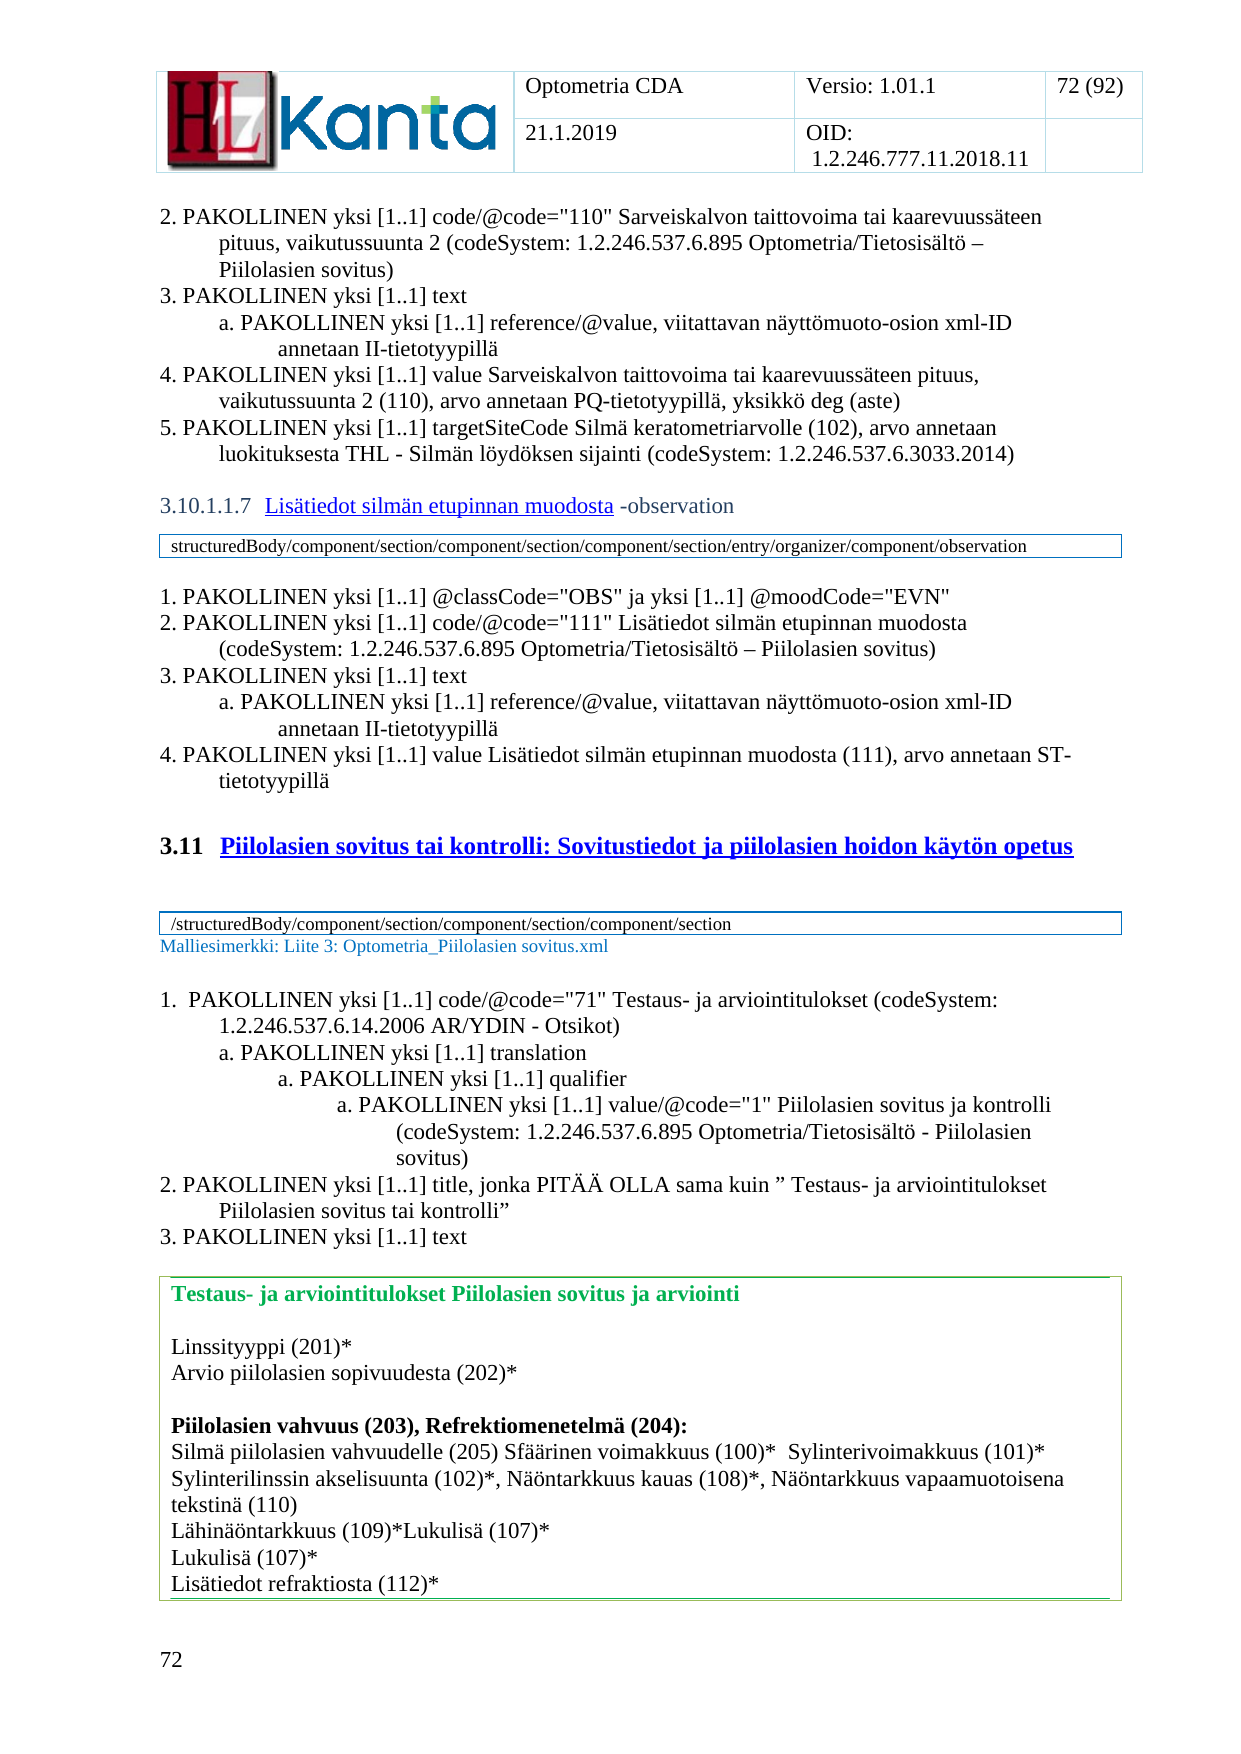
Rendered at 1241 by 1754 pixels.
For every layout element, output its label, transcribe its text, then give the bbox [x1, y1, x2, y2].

subtitle Lisätiedot silmän etupinnan muodosta -observation [159, 492, 1081, 518]
picture [281, 96, 496, 150]
text a. PAKOLLINEN yksi [1..1] value/@code="1" Piilolasien sovitus ja kontrolli (codeSystem: 1.2.246.537.6.895 Optometria/Tietosisältö - Piilolasien sovitus) [337, 1092, 1081, 1171]
table_header /structuredBody/component/section/component/section/component/section [160, 913, 1121, 934]
text 3. PAKOLLINEN yksi [1..1] text [159, 1223, 1081, 1250]
text 4. PAKOLLINEN yksi [1..1] value Sarveiskalvon taittovoima tai kaarevuussäteen pituus, vaikutussuunta 2 (110), arvo annetaan PQ-tietotyypillä, yksikkö deg (aste) [159, 361, 1081, 414]
text 1. PAKOLLINEN yksi [1..1] code/@code="71" Testaus- ja arviointitulokset (codeSystem: 1.2.246.537.6.14.2006 AR/YDIN - Otsikot) [159, 986, 1081, 1039]
text 2. PAKOLLINEN yksi [1..1] code/@code="110" Sarveiskalvon taittovoima tai kaarevuussäteen pituus, vaikutussuunta 2 (codeSystem: 1.2.246.537.6.895 Optometria/Tietosisältö – Piilolasien sovitus) [159, 203, 1081, 282]
text a. PAKOLLINEN yksi [1..1] translation [218, 1039, 1081, 1065]
text a. PAKOLLINEN yksi [1..1] reference/@value, viitattavan näyttömuoto-osion xml-ID annetaan II-tietotyypillä [218, 688, 1081, 741]
text 4. PAKOLLINEN yksi [1..1] value Lisätiedot silmän etupinnan muodosta (111), arvo annetaan ST-tietotyypillä [159, 741, 1081, 794]
text 3. PAKOLLINEN yksi [1..1] text [159, 282, 1081, 308]
subtitle Piilolasien sovitus tai kontrolli: Sovitustiedot ja piilolasien hoidon käytön opetus [159, 831, 1081, 860]
text 1. PAKOLLINEN yksi [1..1] @classCode="OBS" ja yksi [1..1] @moodCode="EVN" [159, 583, 1081, 609]
table_header structuredBody/component/section/component/section/component/section/entry/organizer/component/observation [160, 535, 1121, 557]
text a. PAKOLLINEN yksi [1..1] qualifier [278, 1065, 1081, 1092]
picture [167, 71, 279, 171]
text 2. PAKOLLINEN yksi [1..1] code/@code="111" Lisätiedot silmän etupinnan muodosta (codeSystem: 1.2.246.537.6.895 Optometria/Tietosisältö – Piilolasien sovitus) [159, 609, 1081, 662]
text a. PAKOLLINEN yksi [1..1] reference/@value, viitattavan näyttömuoto-osion xml-ID annetaan II-tietotyypillä [218, 308, 1081, 361]
text 2. PAKOLLINEN yksi [1..1] title, jonka PITÄÄ OLLA sama kuin ” Testaus- ja arviointitulokset Piilolasien sovitus tai kontrolli” [159, 1171, 1081, 1223]
text 3. PAKOLLINEN yksi [1..1] text [159, 662, 1081, 688]
text Malliesimerkki: Liite 3: Optometria_Piilolasien sovitus.xml [159, 935, 1081, 957]
